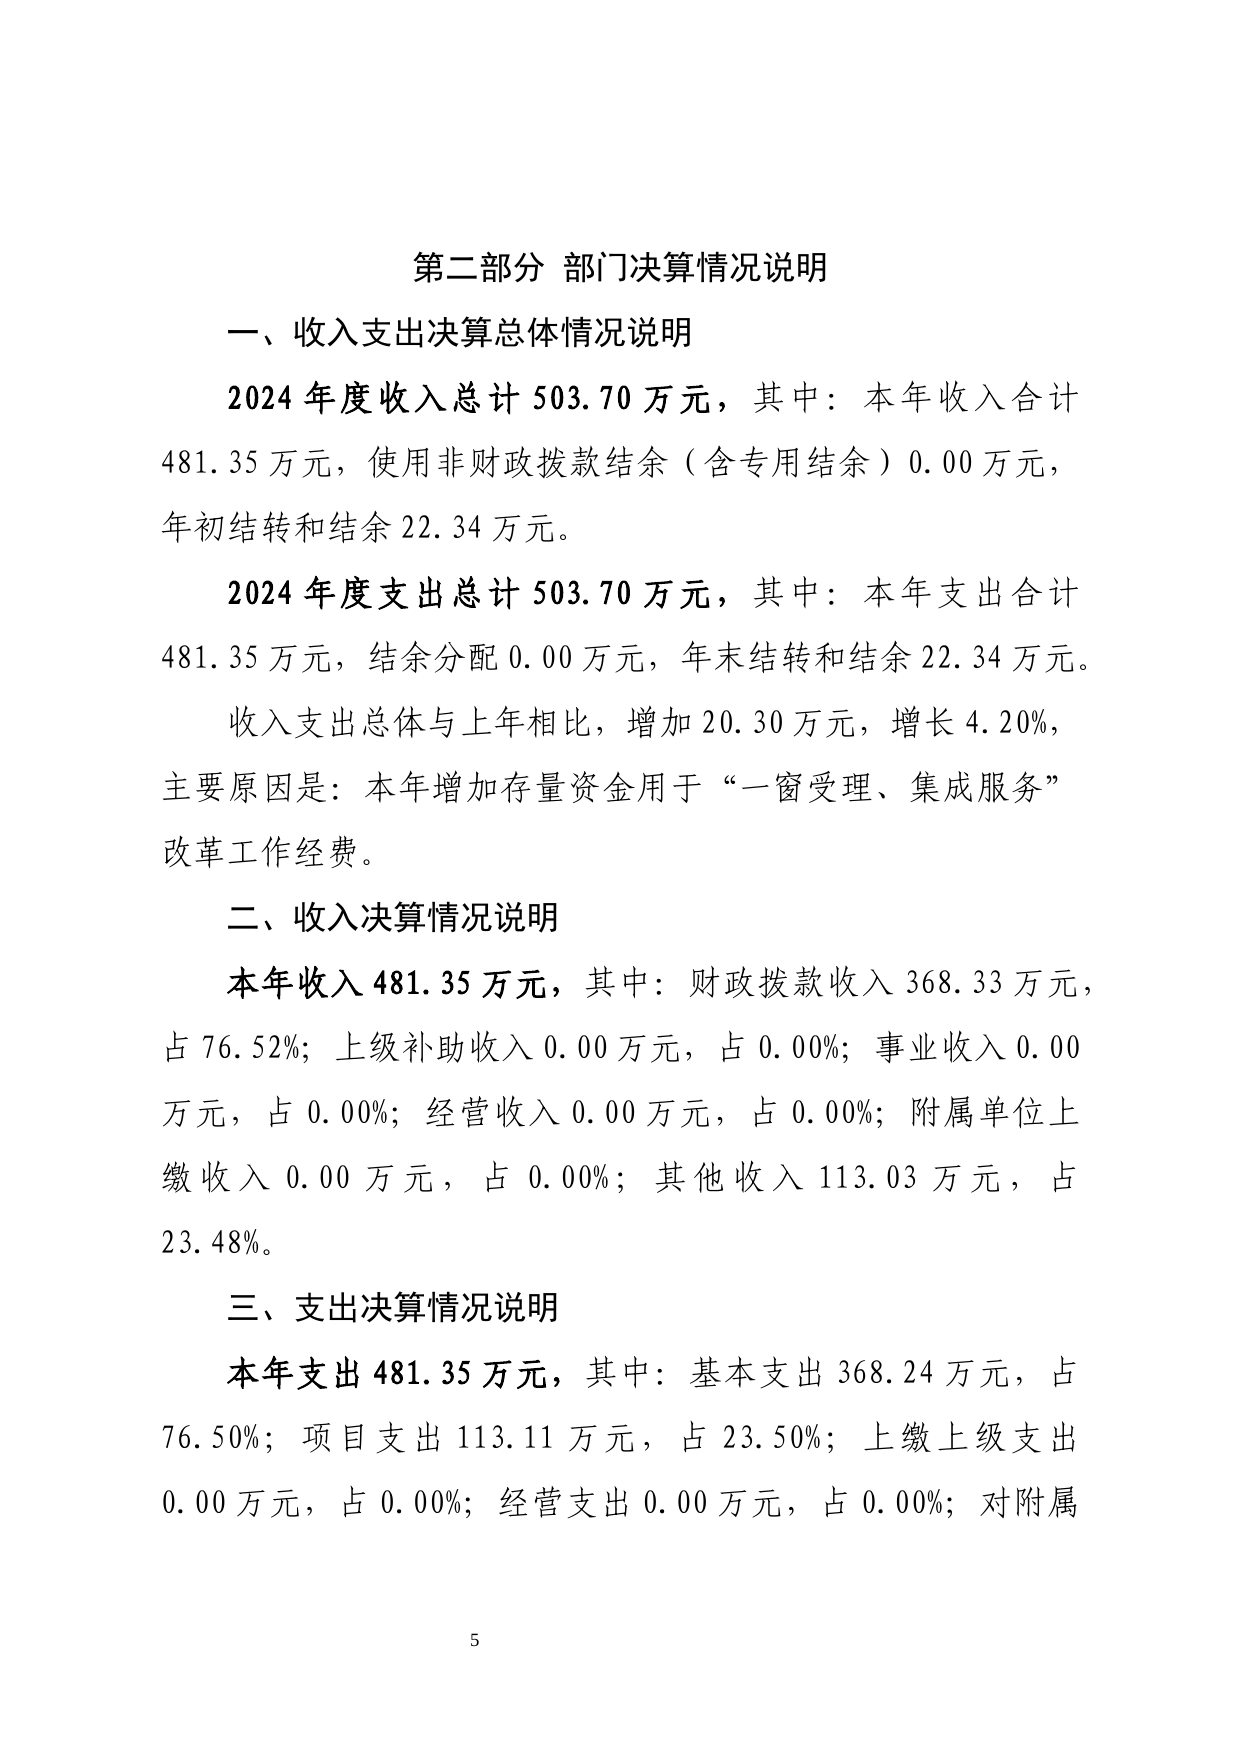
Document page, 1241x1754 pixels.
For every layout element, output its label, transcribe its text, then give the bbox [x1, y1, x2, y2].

text 一、收入支出决算总体情况说明 [159, 298, 1081, 363]
text 2024年度支出总计503.70万元，其中：本年支出合计481.35万元，结余分配0.00万元，年末结转和结余22.34万元。 [159, 558, 1081, 688]
text 收入支出总体与上年相比，增加20.30万元，增长4.20%，主要原因是：本年增加存量资金用于“一窗受理、集成服务”改革工作经费。 [159, 688, 1081, 883]
text 2024年度收入总计503.70万元，其中：本年收入合计481.35万元，使用非财政拨款结余（含专用结余）0.00万元，年初结转和结余22.34万元。 [159, 363, 1081, 558]
text 三、支出决算情况说明 [159, 1273, 1081, 1338]
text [159, 1338, 1081, 1533]
text 二、收入决算情况说明 [159, 883, 1081, 948]
text 第二部分 部门决算情况说明 [159, 233, 1081, 298]
text 本年收入481.35万元，其中：财政拨款收入368.33万元，占76.52%；上级补助收入0.00万元，占0.00%；事业收入0.00万元，占0.00%；经营收入0.00万元，占0.00%；附属单位上缴收入0.00万元，占0.00%；其他收入113.03万元，占23.48%。 [159, 948, 1081, 1273]
